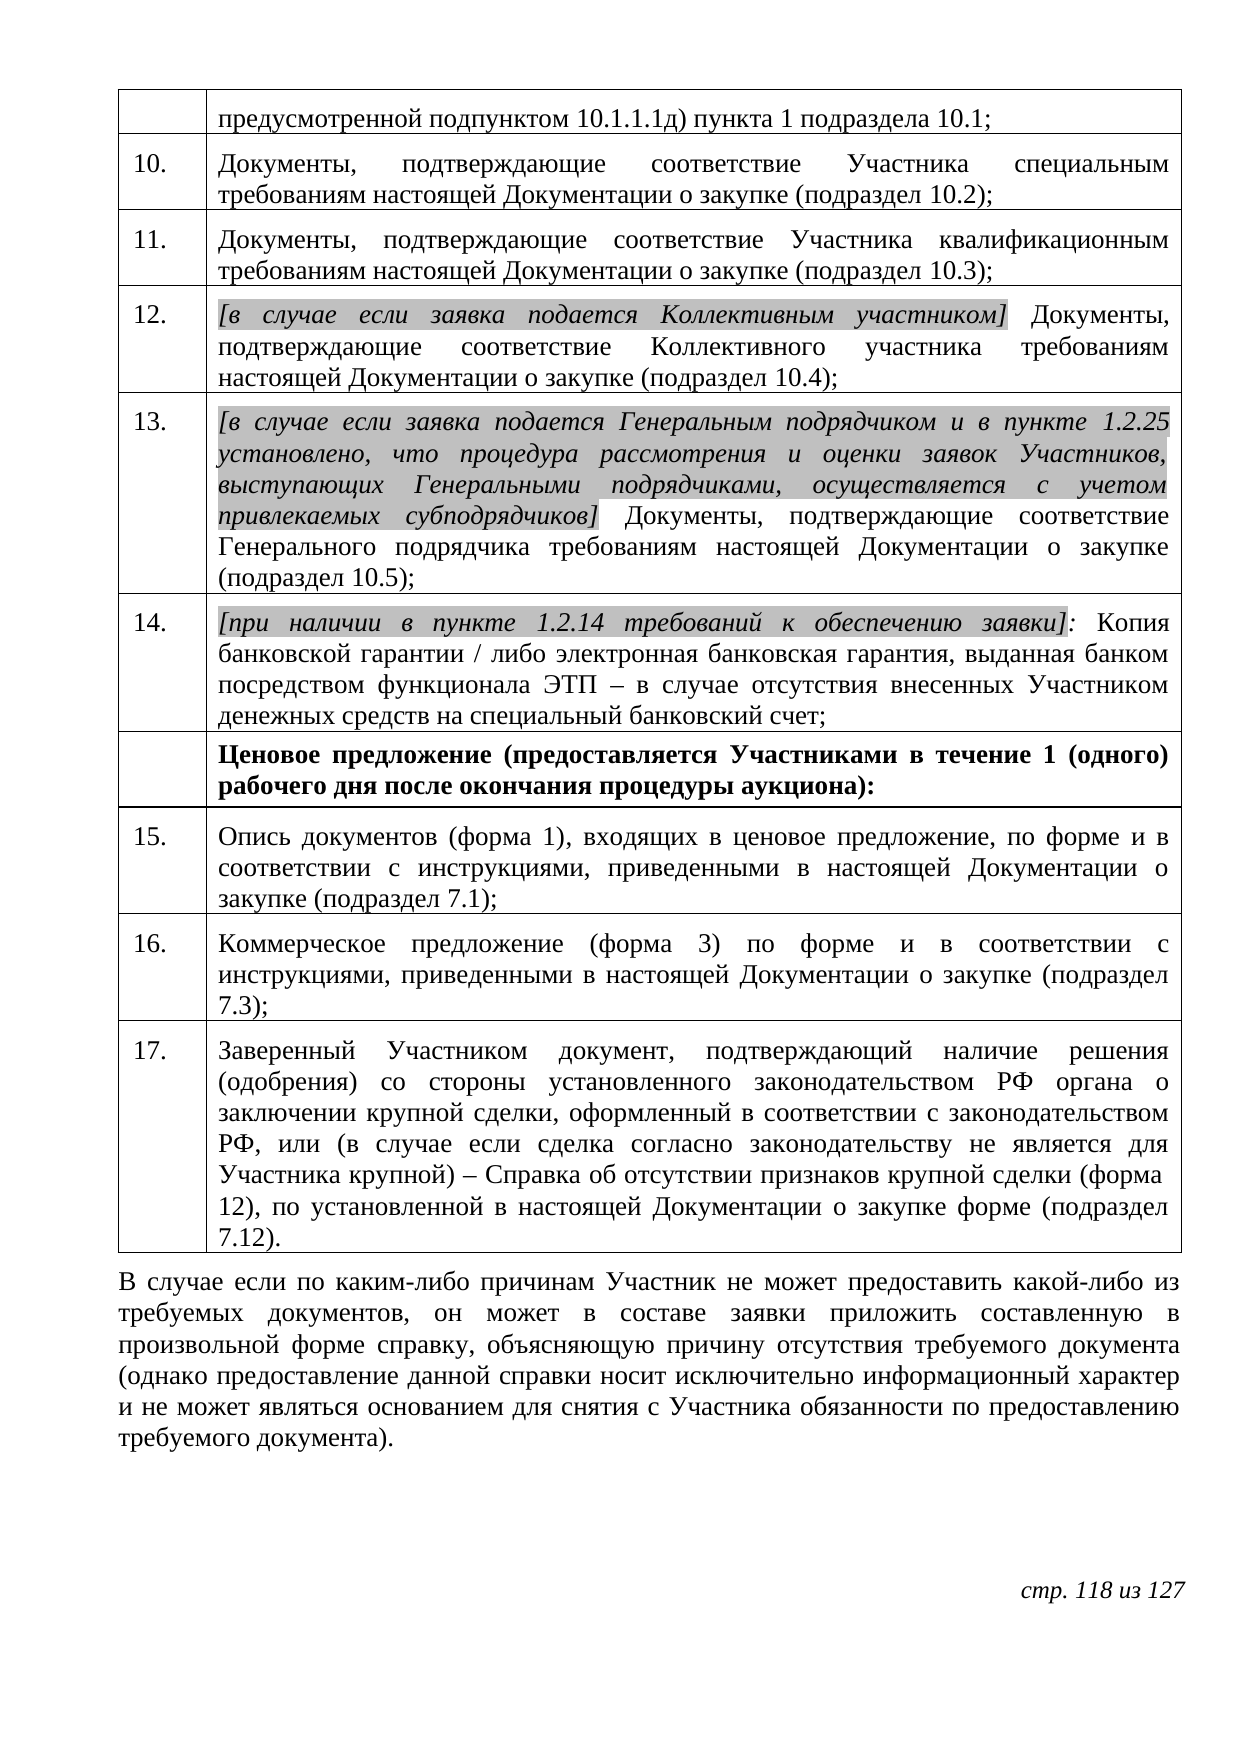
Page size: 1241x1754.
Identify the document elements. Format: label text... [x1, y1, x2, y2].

table_cell [119, 594, 206, 731]
table_cell [при наличии в пункте 1.2.14 требований к обеспечению заявки]: Копия банковской гарантии / либо электронная банковская гарантия, выданная банком посредством функционала ЭТП – в случае отсутствия внесенных Участником денежных средств на специальный банковский счет; [207, 594, 1181, 731]
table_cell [207, 90, 1181, 133]
table_cell Ценовое предложение (предоставляется Участниками в течение 1 (одного) рабочего дня после окончания процедуры аукциона): [207, 732, 1181, 806]
table_cell [119, 134, 206, 209]
table_cell [119, 808, 206, 913]
table_cell Документы, подтверждающие соответствие Участника специальным требованиям настоящей Документации о закупке (подраздел 10.2); [207, 134, 1181, 209]
table_cell [119, 286, 206, 392]
table_cell Опись документов (форма 1), входящих в ценовое предложение, по форме и в соответствии с инструкциями, приведенными в настоящей Документации о закупке (подраздел 7.1); [207, 808, 1181, 913]
table_cell [119, 1021, 206, 1252]
table_cell [119, 90, 206, 133]
table_cell [119, 393, 206, 592]
table_cell [119, 914, 206, 1020]
table_cell [119, 732, 206, 806]
table_cell [в случае если заявка подается Генеральным подрядчиком и в пункте 1.2.25 установлено, что процедура рассмотрения и оценки заявок Участников, выступающих Генеральными подрядчиками, осуществляется с учетом привлекаемых субподрядчиков] Документы, подтверждающие соответствие Генерального подрядчика требованиям настоящей Документации о закупке (подраздел 10.5); [207, 393, 1181, 592]
table_cell [119, 210, 206, 285]
list В случае если по каким-либо причинам Участник не может предоставить какой-либо из требуемых документов, он может в составе заявки приложить составленную в произвольной форме справку, объясняющую причину отсутствия требуемого документа (однако предоставление данной справки носит исключительно информационный характер и не может являться основанием для снятия с Участника обязанности по предоставлению требуемого документа). [118, 1265, 1181, 1452]
table_cell Коммерческое предложение (форма 3) по форме и в соответствии с инструкциями, приведенными в настоящей Документации о закупке (подраздел 7.3); [207, 914, 1181, 1020]
table_cell [в случае если заявка подается Коллективным участником] Документы, подтверждающие соответствие Коллективного участника требованиям настоящей Документации о закупке (подраздел 10.4); [207, 286, 1181, 392]
table_cell Заверенный Участником документ, подтверждающий наличие решения (одобрения) со стороны установленного законодательством РФ органа о заключении крупной сделки, оформленный в соответствии с законодательством РФ, или (в случае если сделка согласно законодательству не является для Участника крупной) – Справка об отсутствии признаков крупной сделки (форма 12), по установленной в настоящей Документации о закупке форме (подраздел 7.12). [207, 1021, 1181, 1252]
table_cell Документы, подтверждающие соответствие Участника квалификационным требованиям настоящей Документации о закупке (подраздел 10.3); [207, 210, 1181, 285]
